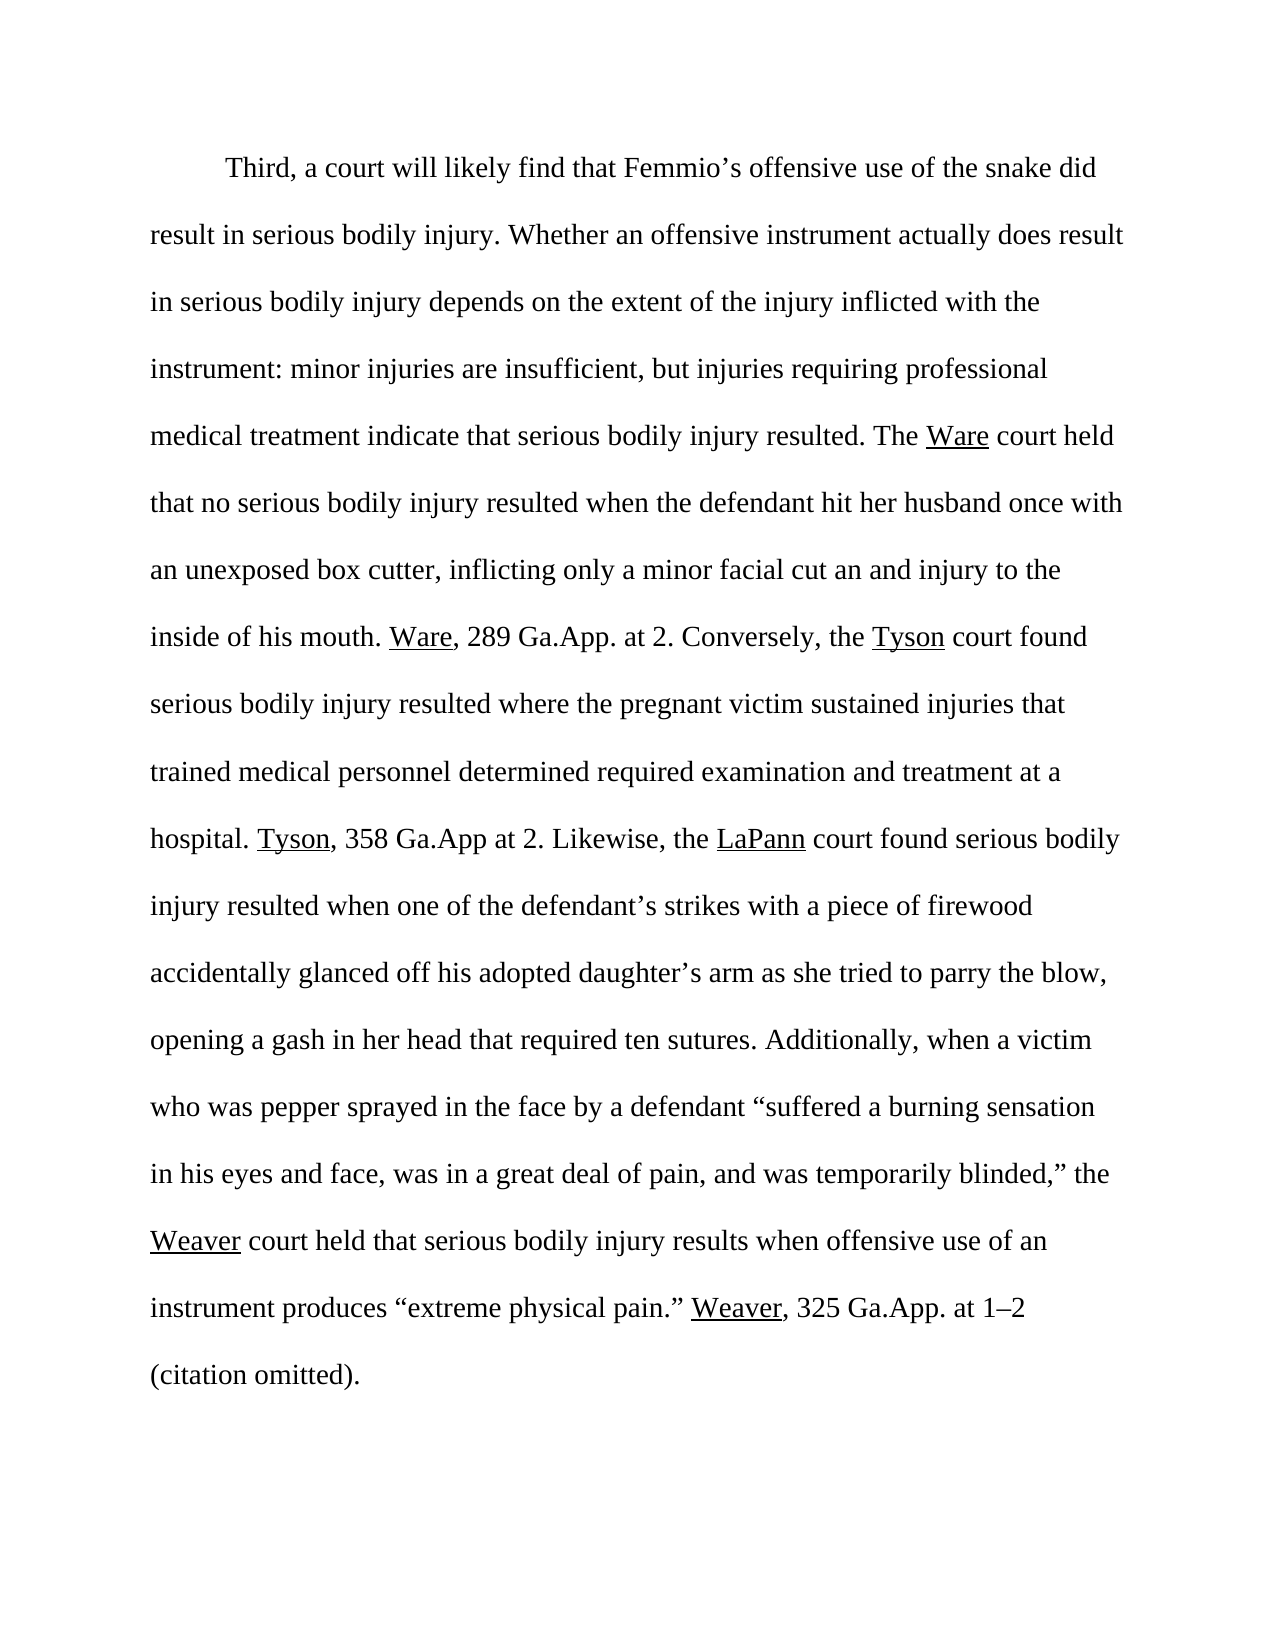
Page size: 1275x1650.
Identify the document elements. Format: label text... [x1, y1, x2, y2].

text Third, a court will likely find that Femmio’s offensive use of the snake did result in serious bodily injury. Whether an offensive instrument actually does result in serious bodily injury depends on the extent of the injury inflicted with the instrument: minor injuries are insufficient, but injuries requiring professional medical treatment indicate that serious bodily injury resulted. The Ware court held that no serious bodily injury resulted when the defendant hit her husband once with an unexposed box cutter, inflicting only a minor facial cut an and injury to the inside of his mouth. Ware, 289 Ga.App. at 2. Conversely, the Tyson court found serious bodily injury resulted where the pregnant victim sustained injuries that trained medical personnel determined required examination and treatment at a hospital. Tyson, 358 Ga.App at 2. Likewise, the LaPann court found serious bodily injury resulted when one of the defendant’s strikes with a piece of firewood accidentally glanced off his adopted daughter’s arm as she tried to parry the blow, opening a gash in her head that required ten sutures. Additionally, when a victim who was pepper sprayed in the face by a defendant “suffered a burning sensation in his eyes and face, was in a great deal of pain, and was temporarily blinded,” the Weaver court held that serious bodily injury results when offensive use of an instrument produces “extreme physical pain.” Weaver, 325 Ga.App. at 1–2 (citation omitted). [150, 150, 1125, 1391]
